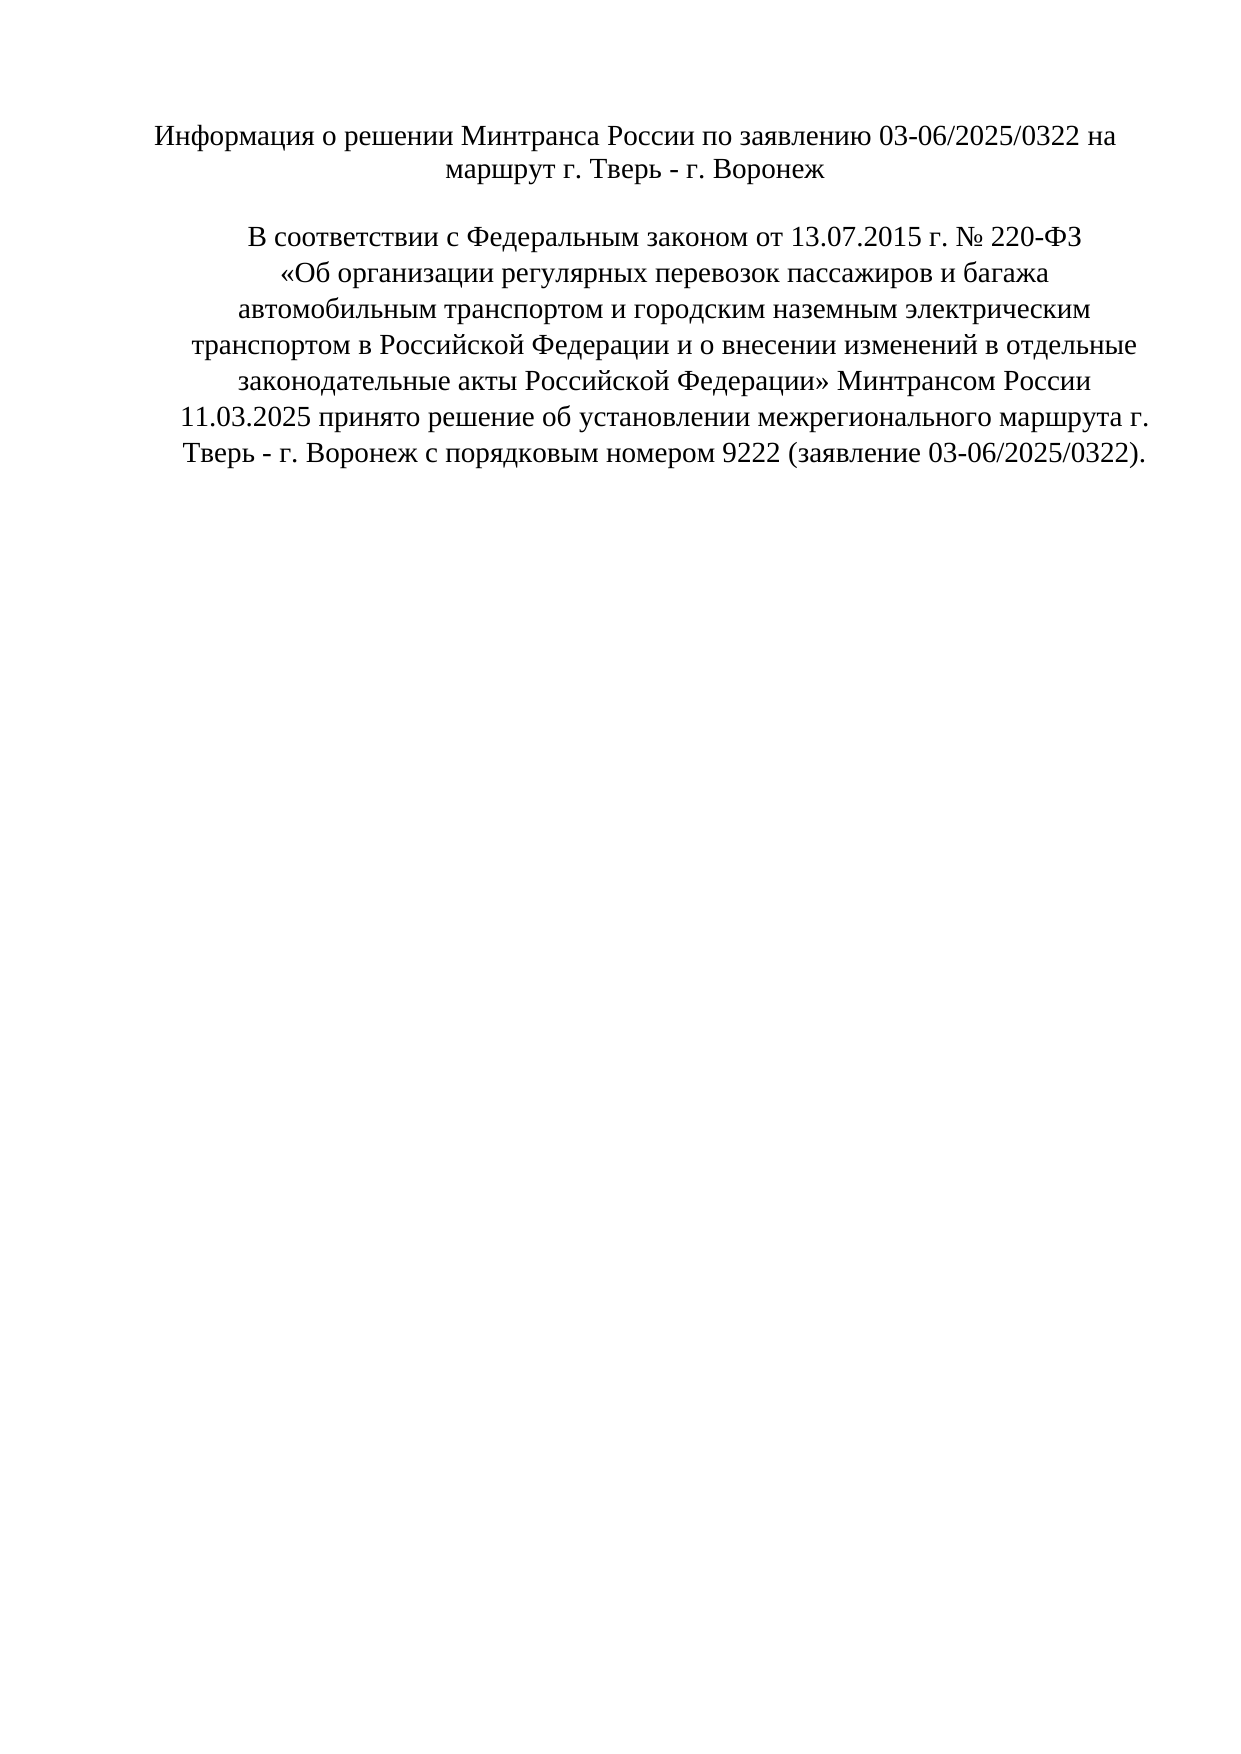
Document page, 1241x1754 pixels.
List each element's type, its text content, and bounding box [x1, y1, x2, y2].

text Информация о решении Минтранса России по заявлению 03-06/2025/0322 на маршрут г. Тверь - г. Воронеж [118, 118, 1152, 185]
text В соответствии с Федеральным законом от 13.07.2015 г. № 220-ФЗ «Об организации регулярных перевозок пассажиров и багажа автомобильным транспортом и городским наземным электрическим транспортом в Российской Федерации и о внесении изменений в отдельные законодательные акты Российской Федерации» Минтрансом России 11.03.2025 принято решение об установлении межрегионального маршрута г. Тверь - г. Воронеж с порядковым номером 9222 (заявление 03-06/2025/0322). [177, 219, 1152, 469]
